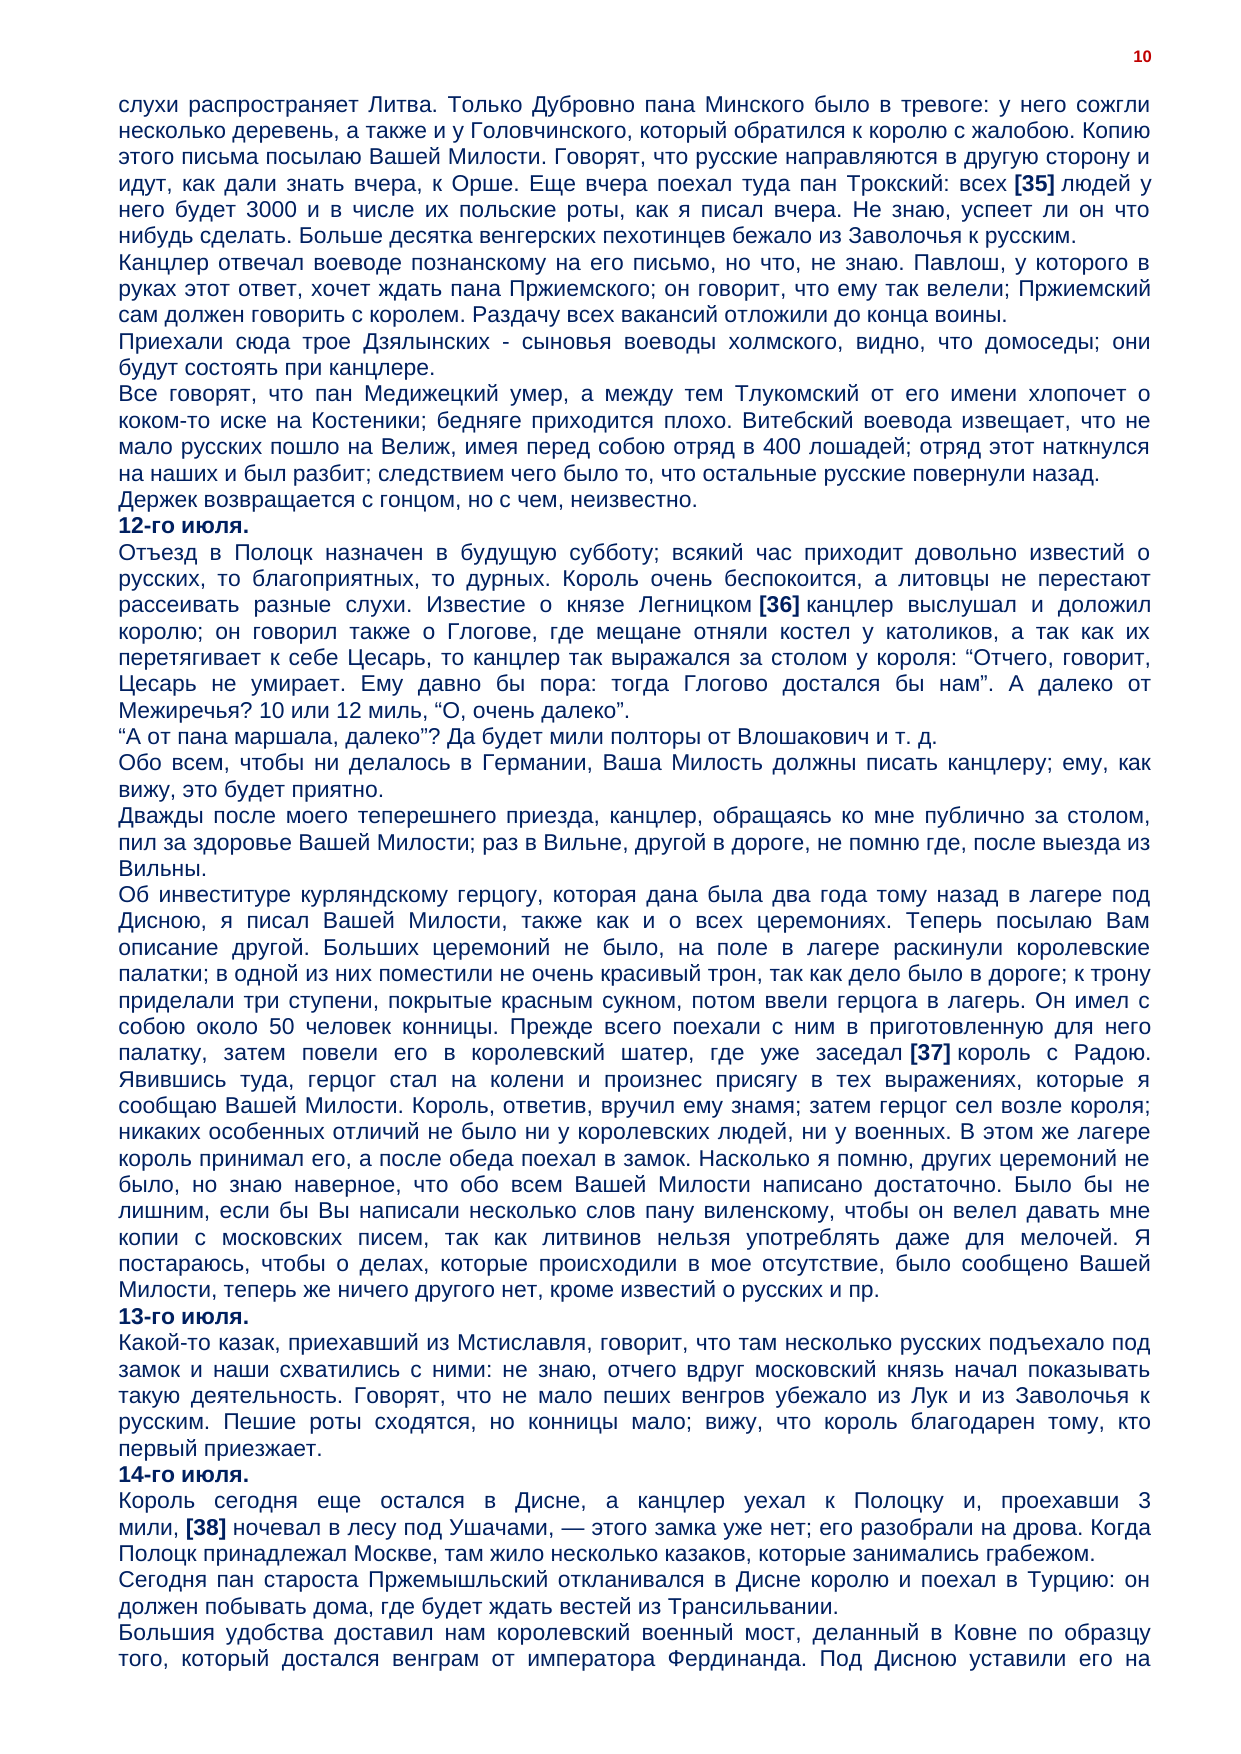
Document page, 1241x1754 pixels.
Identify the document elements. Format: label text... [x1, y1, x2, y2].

text 12-го июля. [118, 512, 1152, 538]
text Держек возвращается с гонцом, но с чем, неизвестно. [118, 486, 1152, 512]
text Обо всем, чтобы ни делалось в Германии, Ваша Милость должны писать канцлеру; ему, как вижу, это будет приятно. [118, 749, 1152, 802]
text “А от пана маршала, далеко”? Да будет мили полторы от Влошакович и т. д. [118, 723, 1152, 749]
text Дважды после моего теперешнего приезда, канцлер, обращаясь ко мне публично за столом, пил за здоровье Вашей Милости; раз в Вильне, другой в дороге, не помню где, после выезда из Вильны. [118, 802, 1152, 881]
text Какой-то казак, приехавший из Мстиславля, говорит, что там несколько русских подъехало под замок и наши схватились с ними: не знаю, отчего вдруг московский князь начал показывать такую деятельность. Говорят, что не мало пеших венгров убежало из Лук и из Заволочья к русским. Пешие роты сходятся, но конницы мало; вижу, что король благодарен тому, кто первый приезжает. [118, 1329, 1152, 1461]
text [118, 91, 1152, 249]
text 13-го июля. [118, 1303, 1152, 1329]
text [118, 1619, 1152, 1672]
text Отъезд в Полоцк назначен в будущую субботу; всякий час приходит довольно известий о русских, то благоприятных, то дурных. Король очень беспокоится, а литовцы не перестают рассеивать разные слухи. Известие о князе Легницком [36] канцлер выслушал и доложил королю; он говорил также о Глогове, где мещане отняли костел у католиков, а так как их перетягивает к себе Цесарь, то канцлер так выражался за столом у короля: “Отчего, говорит, Цесарь не умирает. Ему давно бы пора: тогда Глогово достался бы нам”. А далеко от Межиречья? 10 или 12 миль, “О, очень далеко”. [118, 538, 1152, 723]
text Король сегодня еще остался в Дисне, а канцлер уехал к Полоцку и, проехавши 3 мили, [38] ночевал в лесу под Ушачами, — этого замка уже нет; его разобрали на дрова. Когда Полоцк принадлежал Москве, там жило несколько казаков, которые занимались грабежом. [118, 1487, 1152, 1566]
text Приехали сюда трое Дзялынских - сыновья воеводы холмского, видно, что домоседы; они будут состоять при канцлере. [118, 328, 1152, 380]
text Bсе говорят, что пан Медижецкий умер, a между тем Тлукомский от его имени хлопочет о коком-то иске на Костеники; бедняге приходится плохо. Витебский воевода извещает, что не мало русских пошло на Велиж, имея перед собою отряд в 400 лошадей; отряд этот наткнулся на наших и был разбит; следствием чего было то, что остальные русские повернули назад. [118, 380, 1152, 486]
text Канцлер отвечал воеводе познанскому на его письмо, но что, не знаю. Павлош, у которого в руках этот ответ, хочет ждать пана Пржиемского; он говорит, что ему так велели; Пржиемский сам должен говорить с королем. Раздачу всех вакансий отложили до конца воины. [118, 249, 1152, 328]
text 14-го июля. [118, 1461, 1152, 1487]
text Об инвеституре курляндскому герцогу, которая дана была два года тому назад в лагере под Дисною, я писал Вашей Милости, также как и о всех церемониях. Теперь посылаю Вам описание другой. Больших церемоний не было, на поле в лагере раскинули королевские палатки; в одной из них поместили не очень красивый трон, так как дело было в дороге; к трону приделали три ступени, покрытые красным сукном, потом ввели герцога в лагерь. Он имел с собою около 50 человек конницы. Прежде всего поехали с ним в приготовленную для него палатку, затем повели его в королевский шатер, где уже заседал [37] король с Радою. Явившись туда, герцог стал на колени и произнес присягу в тех выражениях, которые я сообщаю Вашей Милости. Король, ответив, вручил ему знамя; затем герцог сел возле короля; никаких особенных отличий не было ни у королевских людей, ни у военных. В этом же лагере король принимал его, a после обеда поехал в замок. Насколько я помню, других церемоний не было, но знаю наверное, что обо всем Вашей Милости написано достаточно. Было бы не лишним, если бы Вы написали несколько слов пану виленскому, чтобы он велел давать мне копии с московских писем, так как литвинов нельзя употреблять даже для мелочей. Я постараюсь, чтобы о делах, которые происходили в мое отсутствие, было сообщено Вашей Милости, теперь же ничего другого нет, кроме известий о русских и пр. [118, 881, 1152, 1303]
text Сегодня пан староста Пржемышльский откланивался в Дисне королю и поехал в Турцию: он должен побывать дома, где будет ждать вестей из Трансильвании. [118, 1566, 1152, 1619]
